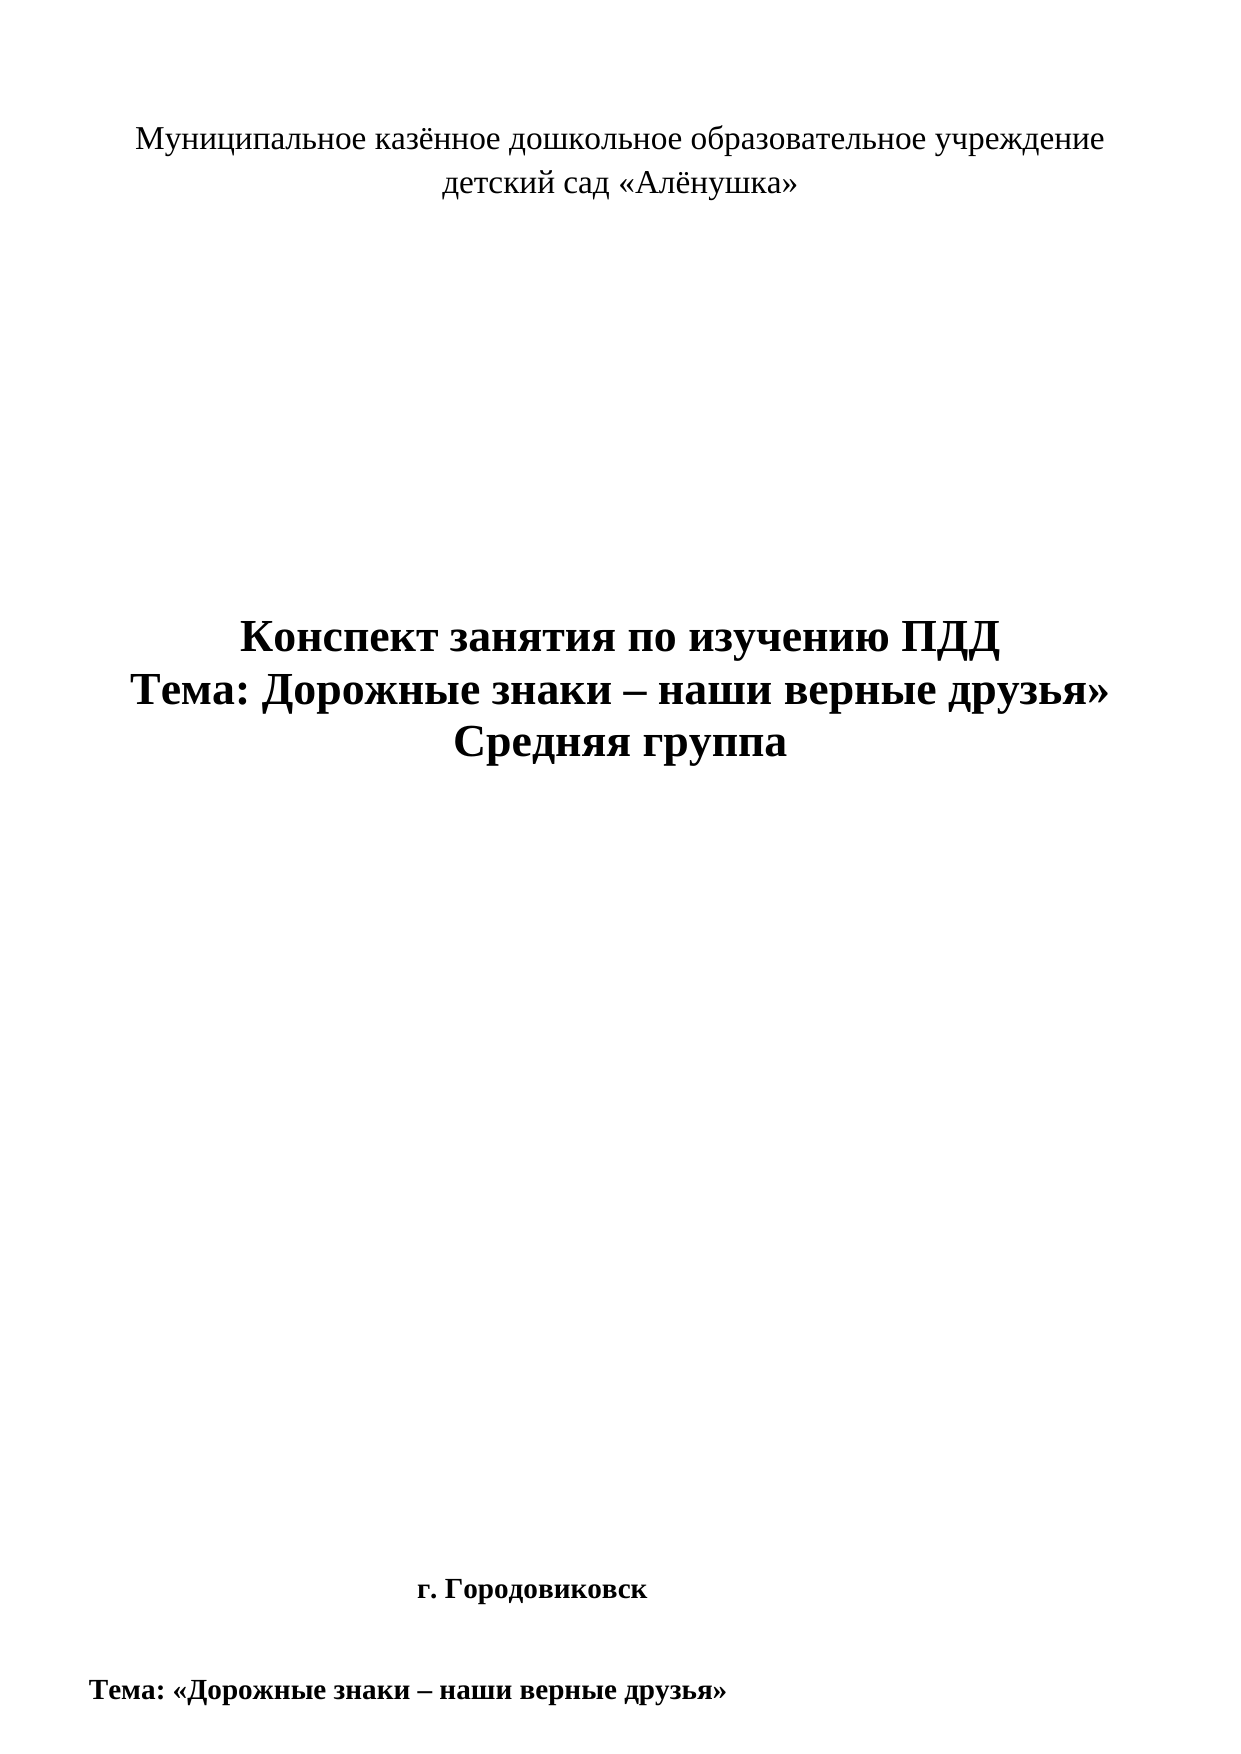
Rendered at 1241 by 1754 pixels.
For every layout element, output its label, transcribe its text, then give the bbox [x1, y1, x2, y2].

text Муниципальное казённое дошкольное образовательное учреждение детский сад «Алёнушка» [89, 118, 1152, 200]
text Средняя группа [89, 714, 1152, 767]
text г. Городовиковск [89, 1572, 1152, 1605]
text Тема: Дорожные знаки – наши верные друзья» [89, 661, 1152, 714]
text Тема: «Дорожные знаки – наши верные друзья» [89, 1672, 1152, 1706]
text Конспект занятия по изучению ПДД [89, 608, 1152, 661]
